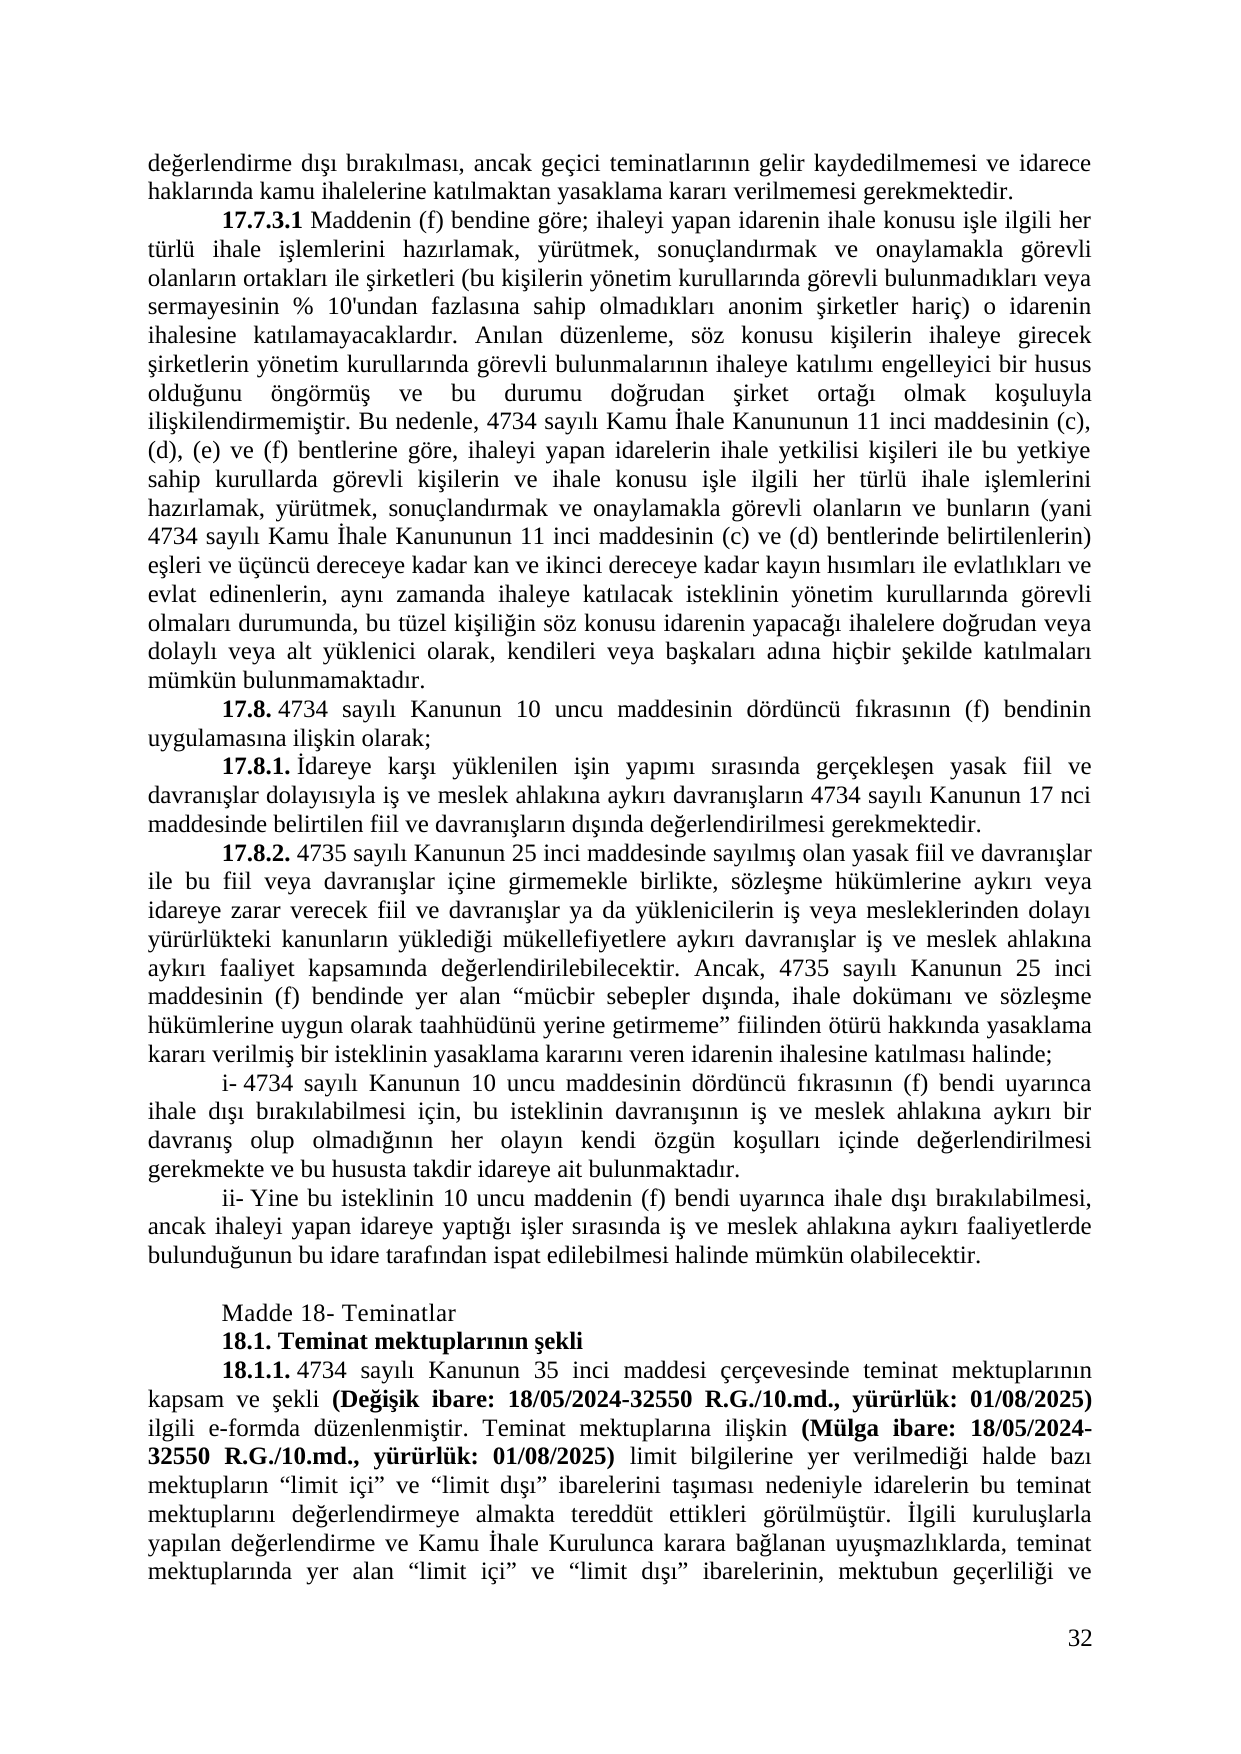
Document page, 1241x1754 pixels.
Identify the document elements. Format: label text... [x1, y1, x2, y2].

text 17.7.3.1 Maddenin (f) bendine göre; ihaleyi yapan idarenin ihale konusu işle ilgili her türlü ihale işlemlerini hazırlamak, yürütmek, sonuçlandırmak ve onaylamakla görevli olanların ortakları ile şirketleri (bu kişilerin yönetim kurullarında görevli bulunmadıkları veya sermayesinin % 10'undan fazlasına sahip olmadıkları anonim şirketler hariç) o idarenin ihalesine katılamayacaklardır. Anılan düzenleme, söz konusu kişilerin ihaleye girecek şirketlerin yönetim kurullarında görevli bulunmalarının ihaleye katılımı engelleyici bir husus olduğunu öngörmüş ve bu durumu doğrudan şirket ortağı olmak koşuluyla ilişkilendirmemiştir. Bu nedenle, 4734 sayılı Kamu İhale Kanununun 11 inci maddesinin (c), (d), (e) ve (f) bentlerine göre, ihaleyi yapan idarelerin ihale yetkilisi kişileri ile bu yetkiye sahip kurullarda görevli kişilerin ve ihale konusu işle ilgili her türlü ihale işlemlerini hazırlamak, yürütmek, sonuçlandırmak ve onaylamakla görevli olanların ve bunların (yani 4734 sayılı Kamu İhale Kanununun 11 inci maddesinin (c) ve (d) bentlerinde belirtilenlerin) eşleri ve üçüncü dereceye kadar kan ve ikinci dereceye kadar kayın hısımları ile evlatlıkları ve evlat edinenlerin, aynı zamanda ihaleye katılacak isteklinin yönetim kurullarında görevli olmaları durumunda, bu tüzel kişiliğin söz konusu idarenin yapacağı ihalelere doğrudan veya dolaylı veya alt yüklenici olarak, kendileri veya başkaları adına hiçbir şekilde katılmaları mümkün bulunmamaktadır. [148, 205, 1092, 694]
text 17.8.2. 4735 sayılı Kanunun 25 inci maddesinde sayılmış olan yasak fiil ve davranışlar ile bu fiil veya davranışlar içine girmemekle birlikte, sözleşme hükümlerine aykırı veya idareye zarar verecek fiil ve davranışlar ya da yüklenicilerin iş veya mesleklerinden dolayı yürürlükteki kanunların yüklediği mükellefiyetlere aykırı davranışlar iş ve meslek ahlakına aykırı faaliyet kapsamında değerlendirilebilecektir. Ancak, 4735 sayılı Kanunun 25 inci maddesinin (f) bendinde yer alan “mücbir sebepler dışında, ihale dokümanı ve sözleşme hükümlerine uygun olarak taahhüdünü yerine getirmeme” fiilinden ötürü hakkında yasaklama kararı verilmiş bir isteklinin yasaklama kararını veren idarenin ihalesine katılması halinde; [148, 838, 1092, 1068]
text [148, 148, 1092, 205]
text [148, 1355, 1092, 1585]
text ii- Yine bu isteklinin 10 uncu maddenin (f) bendi uyarınca ihale dışı bırakılabilmesi, ancak ihaleyi yapan idareye yaptığı işler sırasında iş ve meslek ahlakına aykırı faaliyetlerde bulunduğunun bu idare tarafından ispat edilebilmesi halinde mümkün olabilecektir. [148, 1183, 1092, 1269]
text 17.8.1. İdareye karşı yüklenilen işin yapımı sırasında gerçekleşen yasak fiil ve davranışlar dolayısıyla iş ve meslek ahlakına aykırı davranışların 4734 sayılı Kanunun 17 nci maddesinde belirtilen fiil ve davranışların dışında değerlendirilmesi gerekmektedir. [148, 751, 1092, 838]
text i- 4734 sayılı Kanunun 10 uncu maddesinin dördüncü fıkrasının (f) bendi uyarınca ihale dışı bırakılabilmesi için, bu isteklinin davranışının iş ve meslek ahlakına aykırı bir davranış olup olmadığının her olayın kendi özgün koşulları içinde değerlendirilmesi gerekmekte ve bu hususta takdir idareye ait bulunmaktadır. [148, 1068, 1092, 1183]
subtitle Madde 18- Teminatlar [148, 1298, 1092, 1326]
text 17.8. 4734 sayılı Kanunun 10 uncu maddesinin dördüncü fıkrasının (f) bendinin uygulamasına ilişkin olarak; [148, 694, 1092, 751]
subtitle 18.1. Teminat mektuplarının şekli [148, 1326, 1092, 1355]
